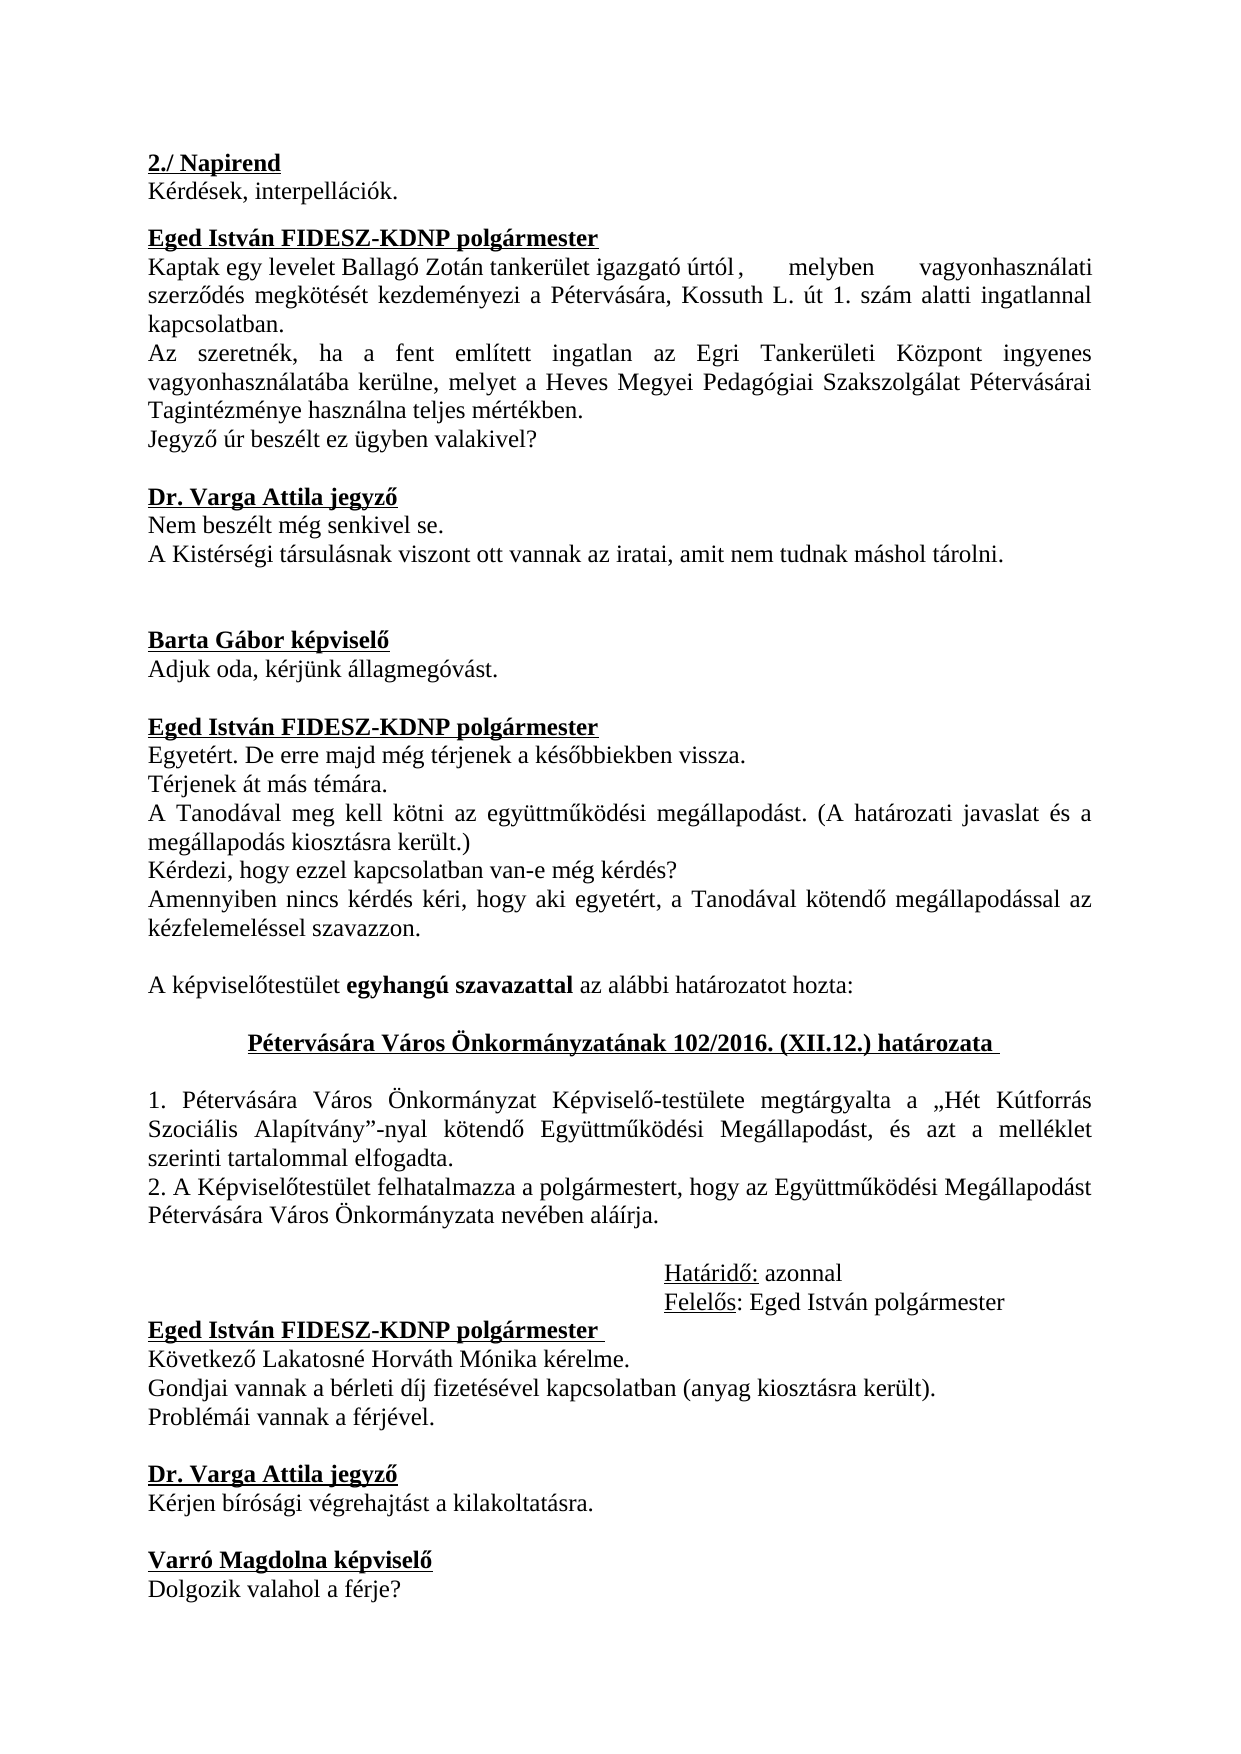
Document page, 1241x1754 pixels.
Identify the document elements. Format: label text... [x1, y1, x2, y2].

text 1. Pétervására Város Önkormányzat Képviselő-testülete megtárgyalta a „Hét Kútforrás Szociális Alapítvány”-nyal kötendő Együttműködési Megállapodást, és azt a melléklet szerinti tartalommal elfogadta. [148, 1086, 1093, 1172]
text Az szeretnék, ha a fent említett ingatlan az Egri Tankerületi Központ ingyenes vagyonhasználatába kerülne, melyet a Heves Megyei Pedagógiai Szakszolgálat Pétervásárai Tagintézménye használna teljes mértékben. [148, 338, 1093, 424]
text A képviselőtestület egyhangú szavazattal az alábbi határozatot hozta: [148, 971, 1093, 999]
text Problémái vannak a férjével. [148, 1402, 1093, 1431]
text Kérdezi, hogy ezzel kapcsolatban van-e még kérdés? [148, 856, 1093, 884]
text Gondjai vannak a bérleti díj fizetésével kapcsolatban (anyag kiosztásra került). [148, 1373, 1093, 1402]
text 2./ Napirend [148, 148, 1093, 176]
text Barta Gábor képviselő [148, 626, 1093, 654]
text Eged István FIDESZ-KDNP polgármester [148, 1316, 1093, 1344]
text Adjuk oda, kérjünk állagmegóvást. [148, 654, 1093, 683]
text Kérjen bírósági végrehajtást a kilakoltatásra. [148, 1488, 1093, 1517]
text Következő Lakatosné Horváth Mónika kérelme. [148, 1344, 1093, 1373]
text Pétervására Város Önkormányzatának 102/2016. (XII.12.) határozata [148, 1028, 1093, 1057]
text Jegyző úr beszélt ez ügyben valakivel? [148, 424, 1093, 453]
text Dr. Varga Attila jegyző [148, 482, 1093, 511]
text Kérdések, interpellációk. [148, 176, 1093, 205]
text Amennyiben nincs kérdés kéri, hogy aki egyetért, a Tanodával kötendő megállapodással az kézfelemeléssel szavazzon. [148, 884, 1093, 942]
text Nem beszélt még senkivel se. [148, 511, 1093, 539]
text A Kistérségi társulásnak viszont ott vannak az iratai, amit nem tudnak máshol tárolni. [148, 539, 1093, 568]
text Térjenek át más témára. [148, 769, 1093, 798]
text Kaptak egy levelet Ballagó Zotán tankerület igazgató úrtól , melyben vagyonhasználati szerződés megkötését kezdeményezi a Pétervására, Kossuth L. út 1. szám alatti ingatlannal kapcsolatban. [148, 252, 1093, 338]
text Egyetért. De erre majd még térjenek a későbbiekben vissza. [148, 741, 1093, 769]
text Eged István FIDESZ-KDNP polgármester [148, 712, 1093, 741]
text 2. A Képviselőtestület felhatalmazza a polgármestert, hogy az Együttműködési Megállapodást Pétervására Város Önkormányzata nevében aláírja. [148, 1172, 1093, 1229]
text Dolgozik valahol a férje? [148, 1574, 1093, 1603]
text Felelős: Eged István polgármester [590, 1287, 1093, 1316]
text Eged István FIDESZ-KDNP polgármester [148, 223, 1093, 252]
text Varró Magdolna képviselő [148, 1546, 1093, 1574]
text Dr. Varga Attila jegyző [148, 1459, 1093, 1488]
text A Tanodával meg kell kötni az együttműködési megállapodást. (A határozati javaslat és a megállapodás kiosztásra került.) [148, 798, 1093, 856]
text Határidő: azonnal [148, 1258, 1093, 1287]
